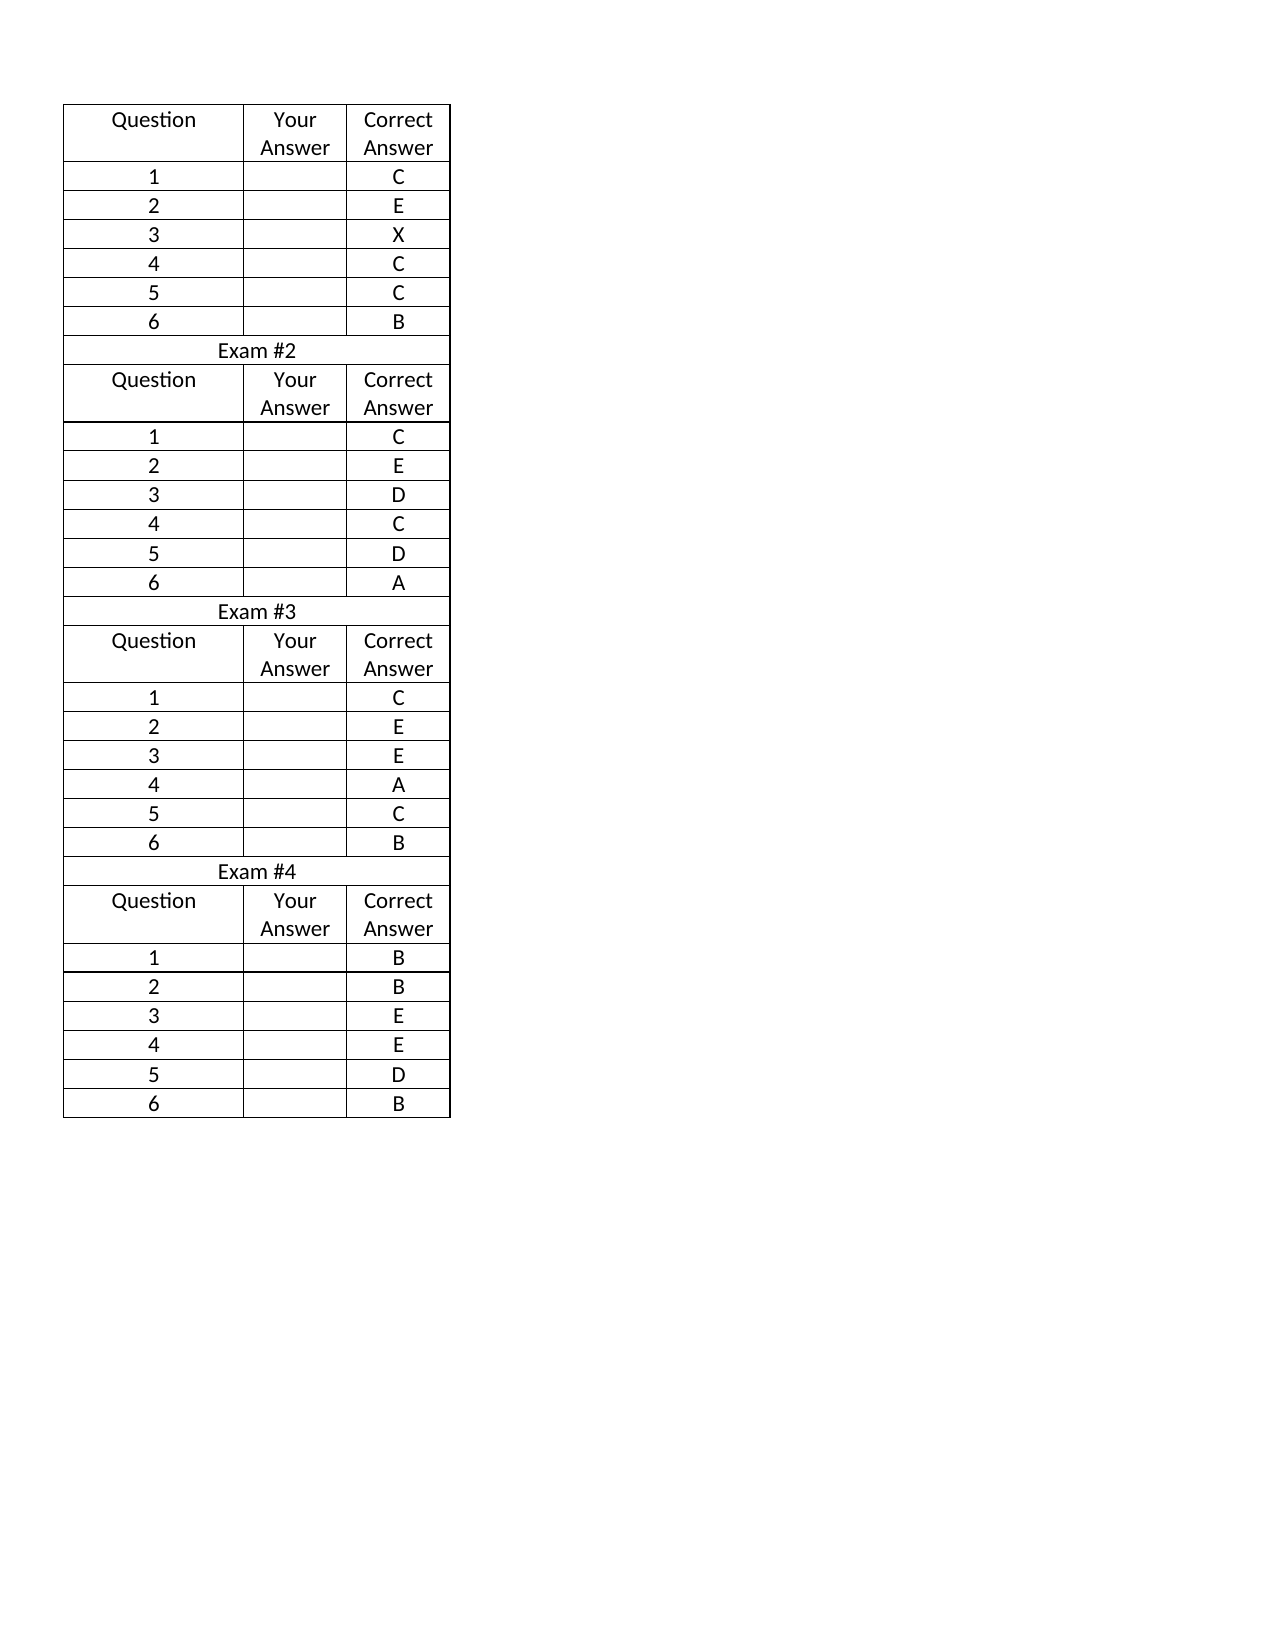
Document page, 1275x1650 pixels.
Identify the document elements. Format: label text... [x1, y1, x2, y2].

table_cell [244, 191, 346, 219]
table_cell 1 [64, 944, 243, 971]
table_cell 1 [64, 162, 243, 190]
table_cell [244, 278, 346, 306]
table_cell 4 [64, 510, 243, 538]
table_cell 5 [64, 799, 243, 827]
table_cell D [347, 481, 449, 508]
table_cell 6 [64, 1089, 243, 1117]
table_cell 2 [64, 191, 243, 219]
table_cell 1 [64, 423, 243, 450]
table_cell E [347, 191, 449, 219]
table_cell Question [64, 886, 243, 942]
table_cell 3 [64, 1002, 243, 1029]
table_cell Exam #2 [64, 336, 449, 364]
table_cell [244, 1002, 346, 1029]
table_cell [244, 481, 346, 508]
table_cell [244, 944, 346, 971]
table_cell [244, 568, 346, 596]
table_cell D [347, 539, 449, 567]
table_cell E [347, 451, 449, 479]
table_cell Question [64, 105, 243, 161]
table_cell C [347, 249, 449, 277]
table_cell [244, 1031, 346, 1059]
table_cell [244, 799, 346, 827]
table_cell 2 [64, 451, 243, 479]
table_cell Your Answer [244, 886, 346, 942]
table_cell [244, 828, 346, 856]
table_cell A [347, 770, 449, 798]
table_cell B [347, 828, 449, 856]
table_cell 3 [64, 220, 243, 248]
table_cell C [347, 162, 449, 190]
table_cell 3 [64, 741, 243, 769]
table_cell [244, 249, 346, 277]
table_cell E [347, 741, 449, 769]
table_cell [244, 220, 346, 248]
table_cell B [347, 307, 449, 335]
table_cell [244, 423, 346, 450]
table_cell Your Answer [244, 105, 346, 161]
table_cell 4 [64, 770, 243, 798]
table_cell E [347, 1031, 449, 1059]
table_cell [244, 307, 346, 335]
table_cell C [347, 799, 449, 827]
table_cell [244, 539, 346, 567]
table_cell [244, 683, 346, 711]
table_cell 2 [64, 973, 243, 1001]
table_cell D [347, 1060, 449, 1088]
table_cell C [347, 683, 449, 711]
table_cell Question [64, 365, 243, 421]
table_cell A [347, 568, 449, 596]
table_cell Correct Answer [347, 626, 449, 682]
table_cell B [347, 1089, 449, 1117]
table_cell 1 [64, 683, 243, 711]
table_cell Exam #3 [64, 597, 449, 625]
table_cell 6 [64, 828, 243, 856]
table_cell [244, 1060, 346, 1088]
table_cell [244, 1089, 346, 1117]
table_cell 5 [64, 539, 243, 567]
table_cell 6 [64, 307, 243, 335]
table_cell Correct Answer [347, 886, 449, 942]
table_cell Exam #4 [64, 857, 449, 885]
table_cell Your Answer [244, 626, 346, 682]
table_cell [244, 770, 346, 798]
table_cell C [347, 278, 449, 306]
table_cell Your Answer [244, 365, 346, 421]
table_cell B [347, 973, 449, 1001]
table_cell 2 [64, 712, 243, 740]
table_cell [244, 451, 346, 479]
table_cell [244, 510, 346, 538]
table_cell B [347, 944, 449, 971]
table_cell [244, 712, 346, 740]
table_cell 5 [64, 1060, 243, 1088]
table_cell X [347, 220, 449, 248]
table_cell Question [64, 626, 243, 682]
table_cell E [347, 1002, 449, 1029]
table_cell [244, 973, 346, 1001]
table_cell 5 [64, 278, 243, 306]
table_cell 3 [64, 481, 243, 508]
table_cell Correct Answer [347, 105, 449, 161]
table_cell [244, 741, 346, 769]
table_cell [244, 162, 346, 190]
table_cell C [347, 510, 449, 538]
table_cell 4 [64, 249, 243, 277]
table_cell C [347, 423, 449, 450]
table_cell E [347, 712, 449, 740]
table_cell 6 [64, 568, 243, 596]
table_cell Correct Answer [347, 365, 449, 421]
table_cell 4 [64, 1031, 243, 1059]
